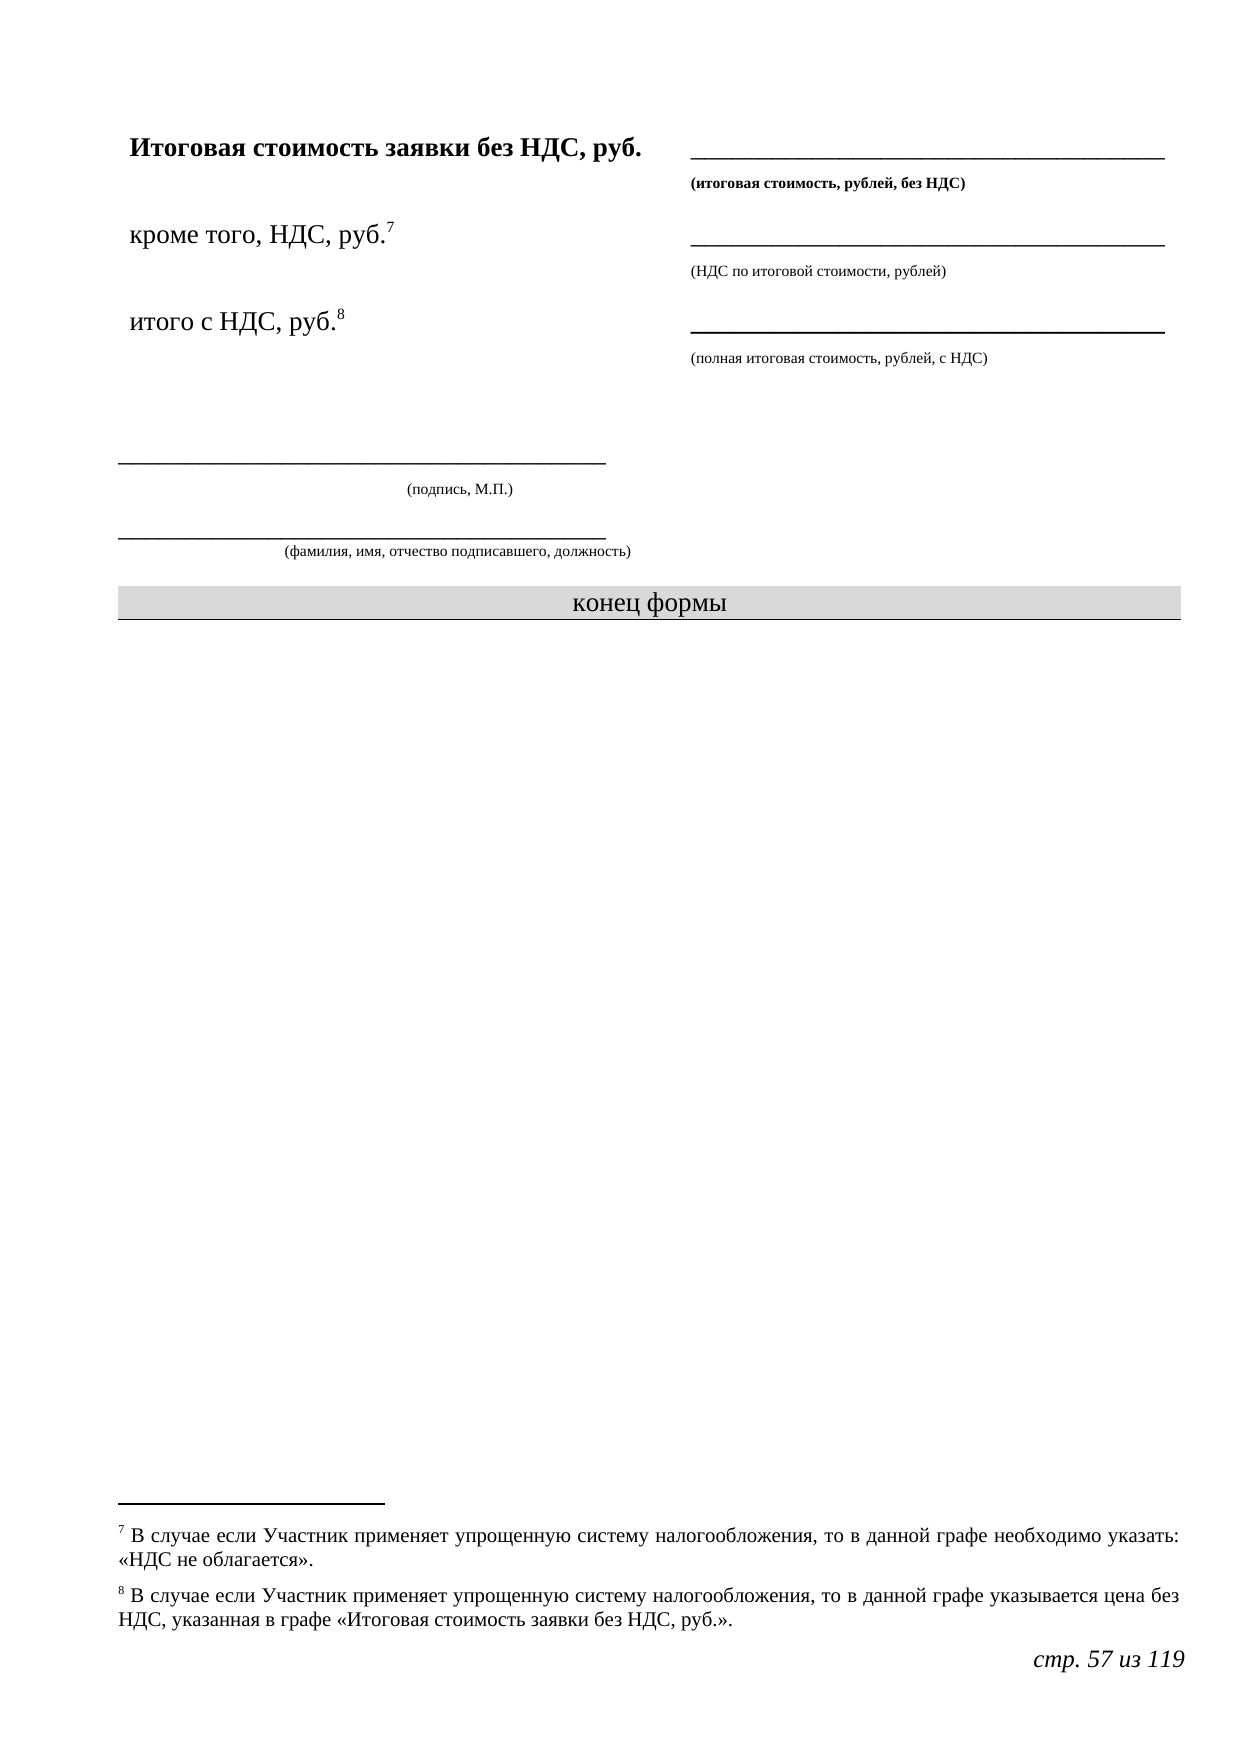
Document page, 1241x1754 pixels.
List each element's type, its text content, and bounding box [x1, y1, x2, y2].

table_cell ___________________________________ (полная итоговая стоимость, рублей, с НДС) [679, 293, 1185, 380]
text конец формы [118, 586, 1181, 619]
text (подпись, М.П.) [118, 480, 797, 511]
table_header Итоговая стоимость заявки без НДС, руб. [118, 118, 679, 205]
table_header ___________________________________ (итоговая стоимость, рублей, без НДС) [679, 118, 1185, 205]
table_cell ___________________________________ (НДС по итоговой стоимости, рублей) [679, 205, 1185, 293]
text (фамилия, имя, отчество подписавшего, должность) [118, 542, 797, 573]
text ____________________________________ [118, 436, 1181, 467]
table_cell кроме того, НДС, руб. [118, 205, 679, 293]
text ____________________________________ [118, 511, 1181, 542]
table_cell итого с НДС, руб. [118, 293, 679, 380]
